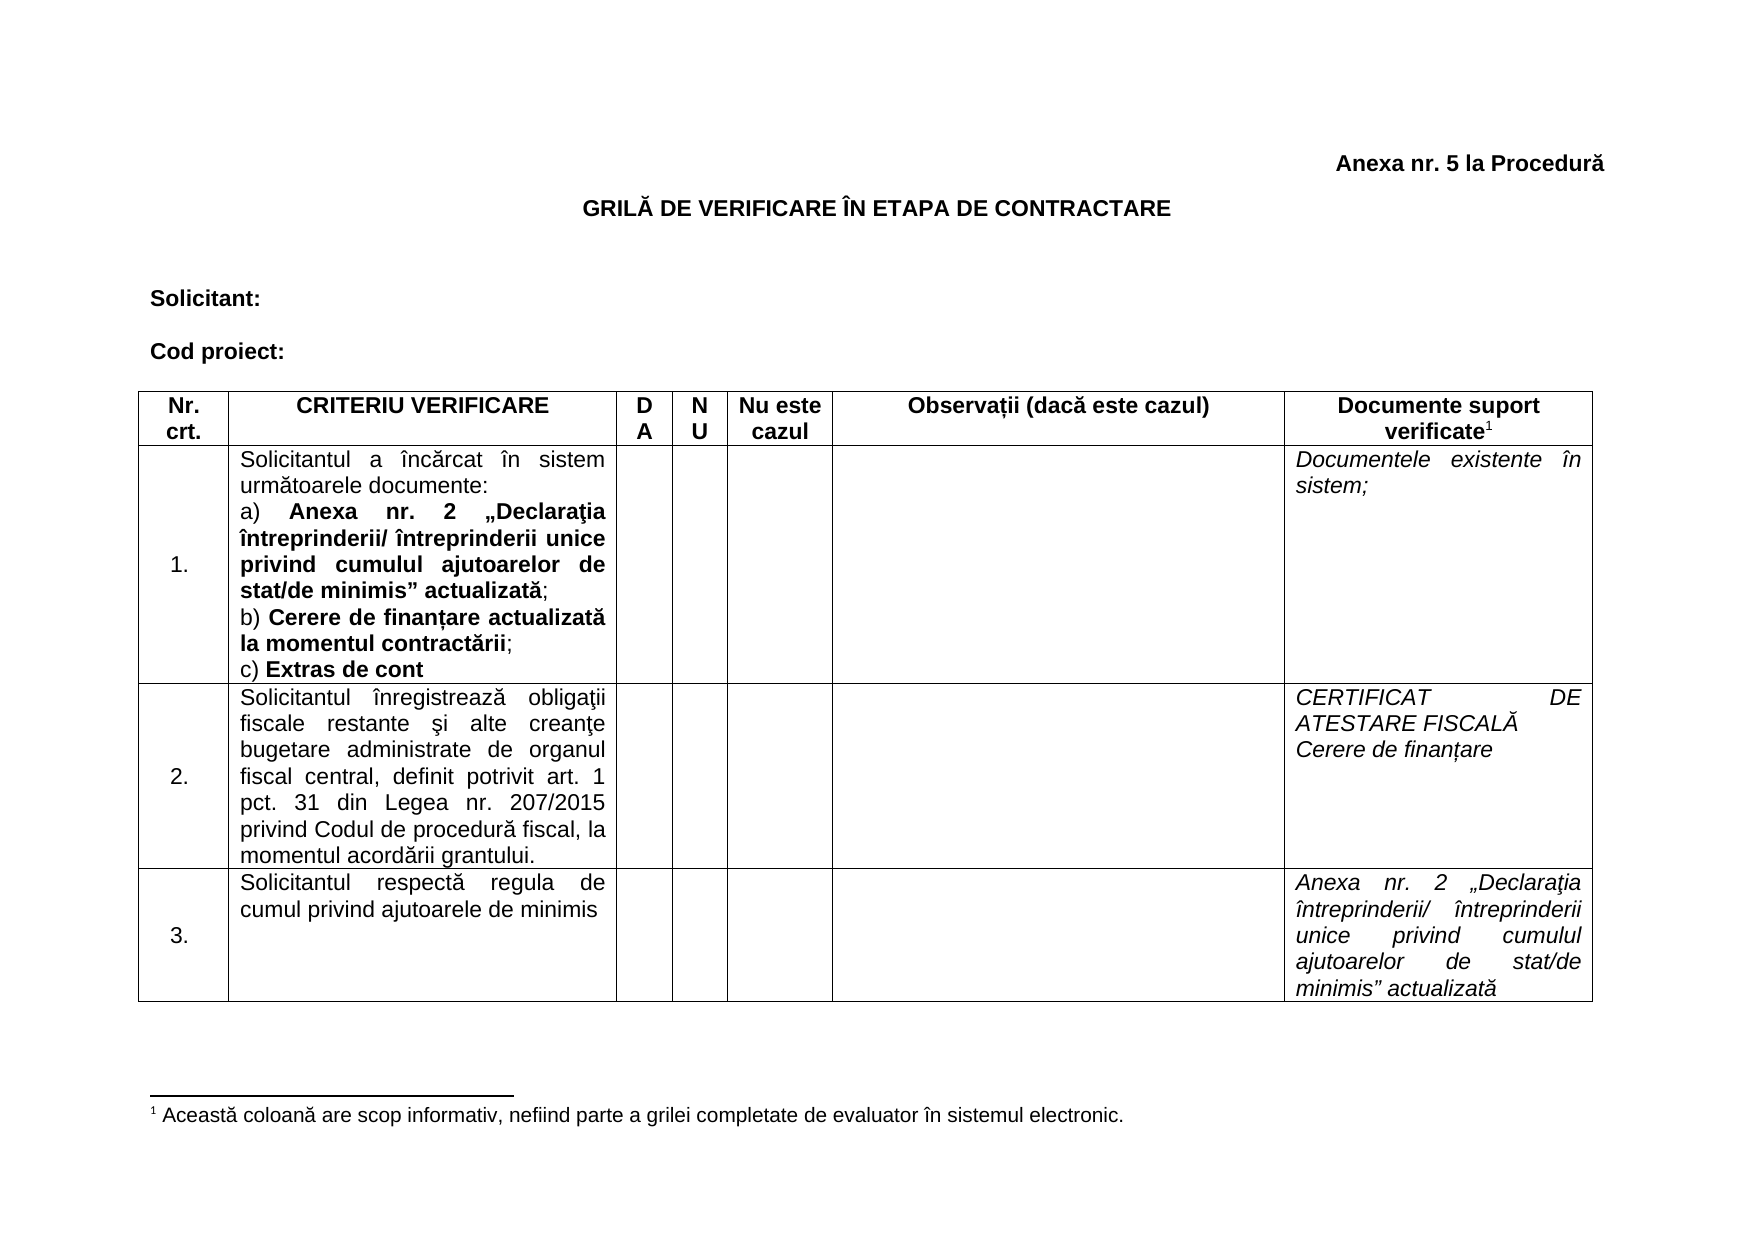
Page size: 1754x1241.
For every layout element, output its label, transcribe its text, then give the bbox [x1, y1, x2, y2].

table_header DA [617, 392, 672, 444]
table_header NU [673, 392, 727, 444]
table_header Documente suport verificate [1285, 392, 1592, 444]
table_cell [139, 684, 228, 868]
table_header CRITERIU VERIFICARE [229, 392, 616, 444]
table_cell Solicitantul respectă regula de cumul privind ajutoarele de minimis [229, 869, 616, 1001]
table_cell [673, 446, 727, 683]
table_cell [673, 869, 727, 1001]
table_cell [617, 684, 672, 868]
table_cell [833, 869, 1284, 1001]
table_header Observații (dacă este cazul) [833, 392, 1284, 444]
text GRILĂ DE VERIFICARE ÎN ETAPA DE CONTRACTARE [150, 195, 1604, 221]
table_cell Anexa nr. 2 „Declaraţia întreprinderii/ întreprinderii unice privind cumulul ajutoarelor de stat/de minimis” actualizată [1285, 869, 1592, 1001]
text Anexa nr. 5 la Procedură [150, 150, 1604, 176]
table_cell [728, 869, 832, 1001]
text Solicitant: [150, 285, 1604, 312]
table_cell Solicitantul înregistrează obligaţii fiscale restante şi alte creanţe bugetare administrate de organul fiscal central, definit potrivit art. 1 pct. 31 din Legea nr. 207/2015 privind Codul de procedură fiscal, la momentul acordării grantului. [229, 684, 616, 868]
table_cell [833, 684, 1284, 868]
table_cell [728, 446, 832, 683]
table_cell Solicitantul a încărcat în sistem următoarele documente: a) Anexa nr. 2 „Declaraţia întreprinderii/ întreprinderii unice privind cumulul ajutoarelor de stat/de minimis” actualizată; b) Cerere de finanțare actualizată la momentul contractării; c) Extras de cont [229, 446, 616, 683]
table_cell Documentele existente în sistem; [1285, 446, 1592, 683]
table_cell [139, 446, 228, 683]
table_cell [673, 684, 727, 868]
table_cell CERTIFICAT DE ATESTARE FISCALĂ Cerere de finanțare [1285, 684, 1592, 868]
table_cell [728, 684, 832, 868]
text Cod proiect: [150, 338, 1604, 364]
table_header Nr. crt. [139, 392, 228, 444]
table_cell [833, 446, 1284, 683]
table_cell [617, 869, 672, 1001]
table_header Nu este cazul [728, 392, 832, 444]
table_cell [617, 446, 672, 683]
table_cell [139, 869, 228, 1001]
